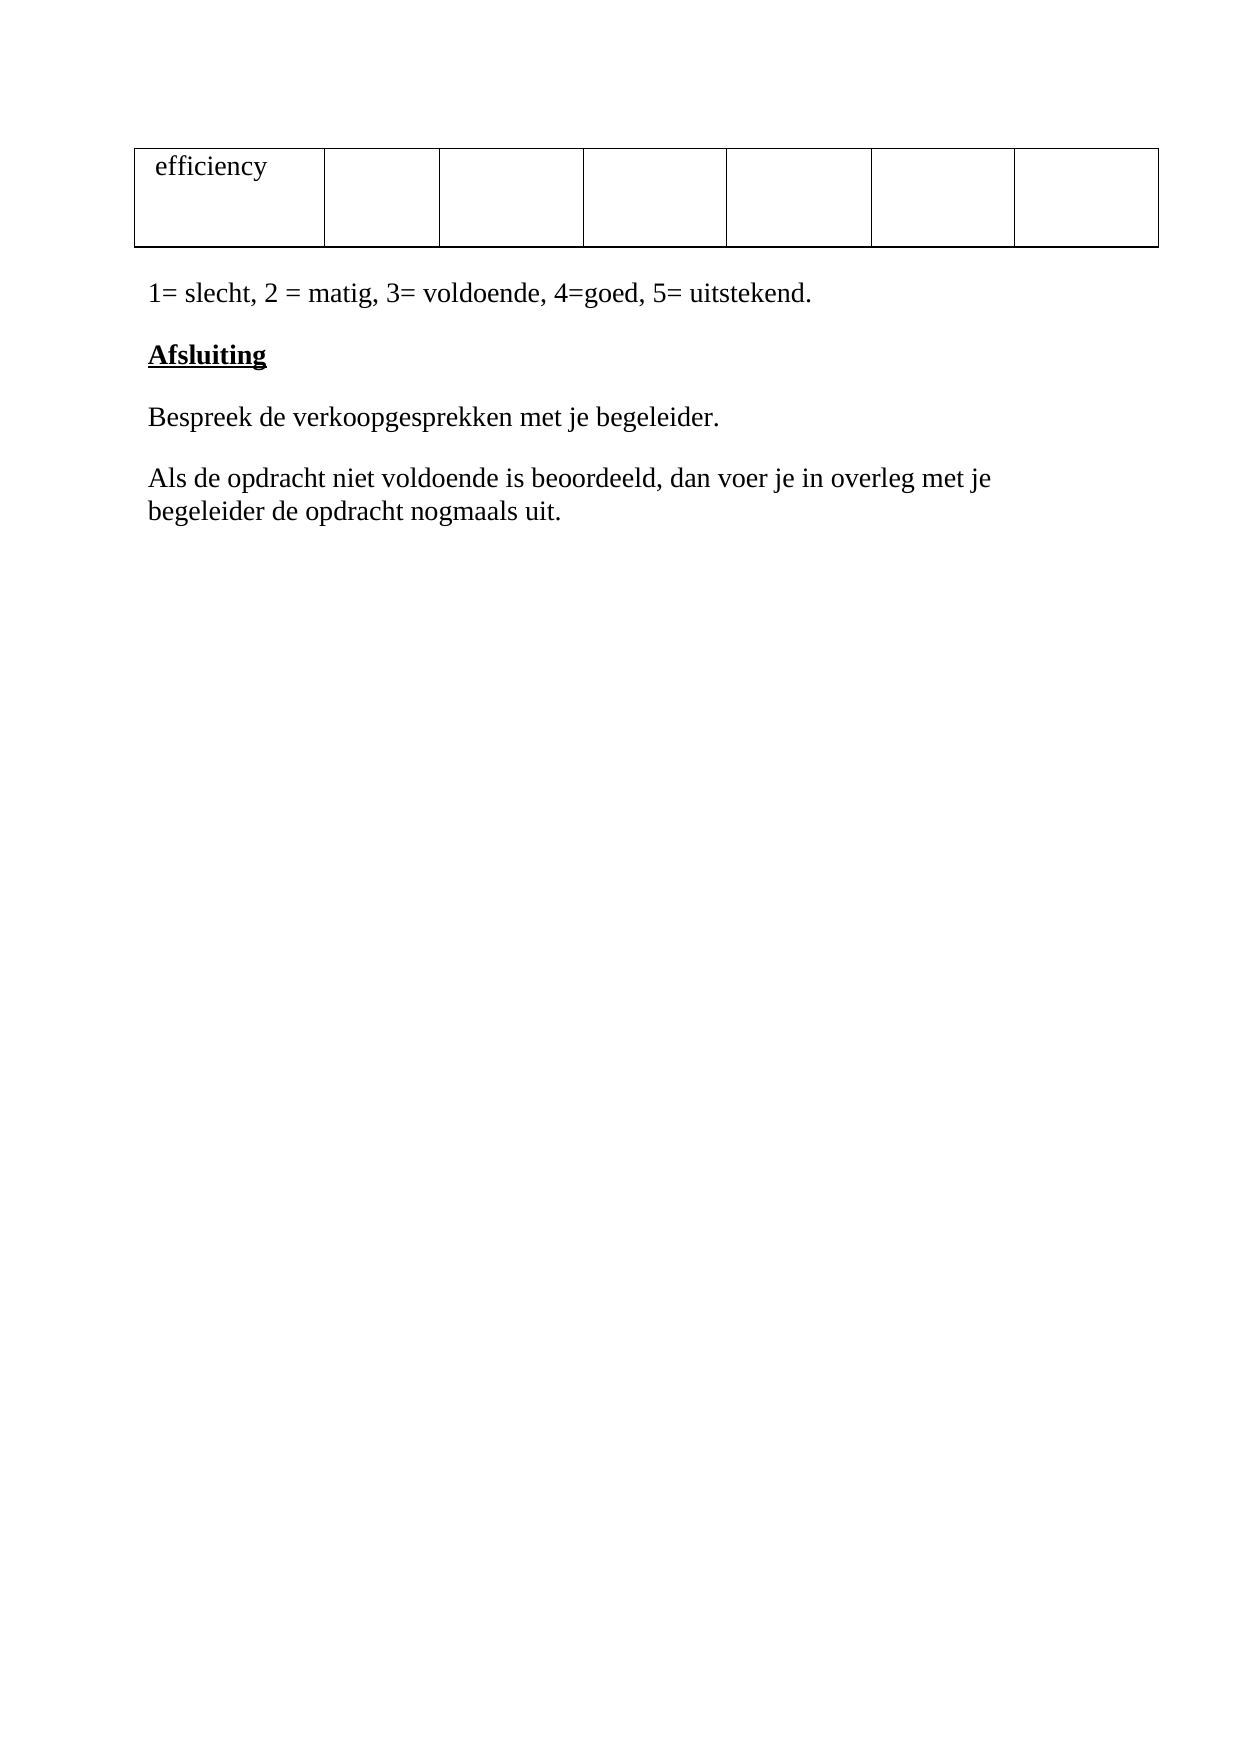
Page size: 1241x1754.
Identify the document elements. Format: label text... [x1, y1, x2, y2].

text 1= slecht, 2 = matig, 3= voldoende, 4=goed, 5= uitstekend. [148, 277, 1093, 309]
table_cell [727, 149, 871, 246]
table_cell [872, 149, 1014, 246]
text Bespreek de verkoopgesprekken met je begeleider. [148, 400, 1093, 432]
table_cell [1015, 149, 1158, 246]
table_cell [584, 149, 726, 246]
table_cell efficiency [135, 149, 324, 246]
table_cell [440, 149, 583, 246]
text Als de opdracht niet voldoende is beoordeeld, dan voer je in overleg met je begeleider de opdracht nogmaals uit. [148, 461, 1093, 526]
table_cell [325, 149, 439, 246]
text Afsluiting [148, 338, 1093, 371]
